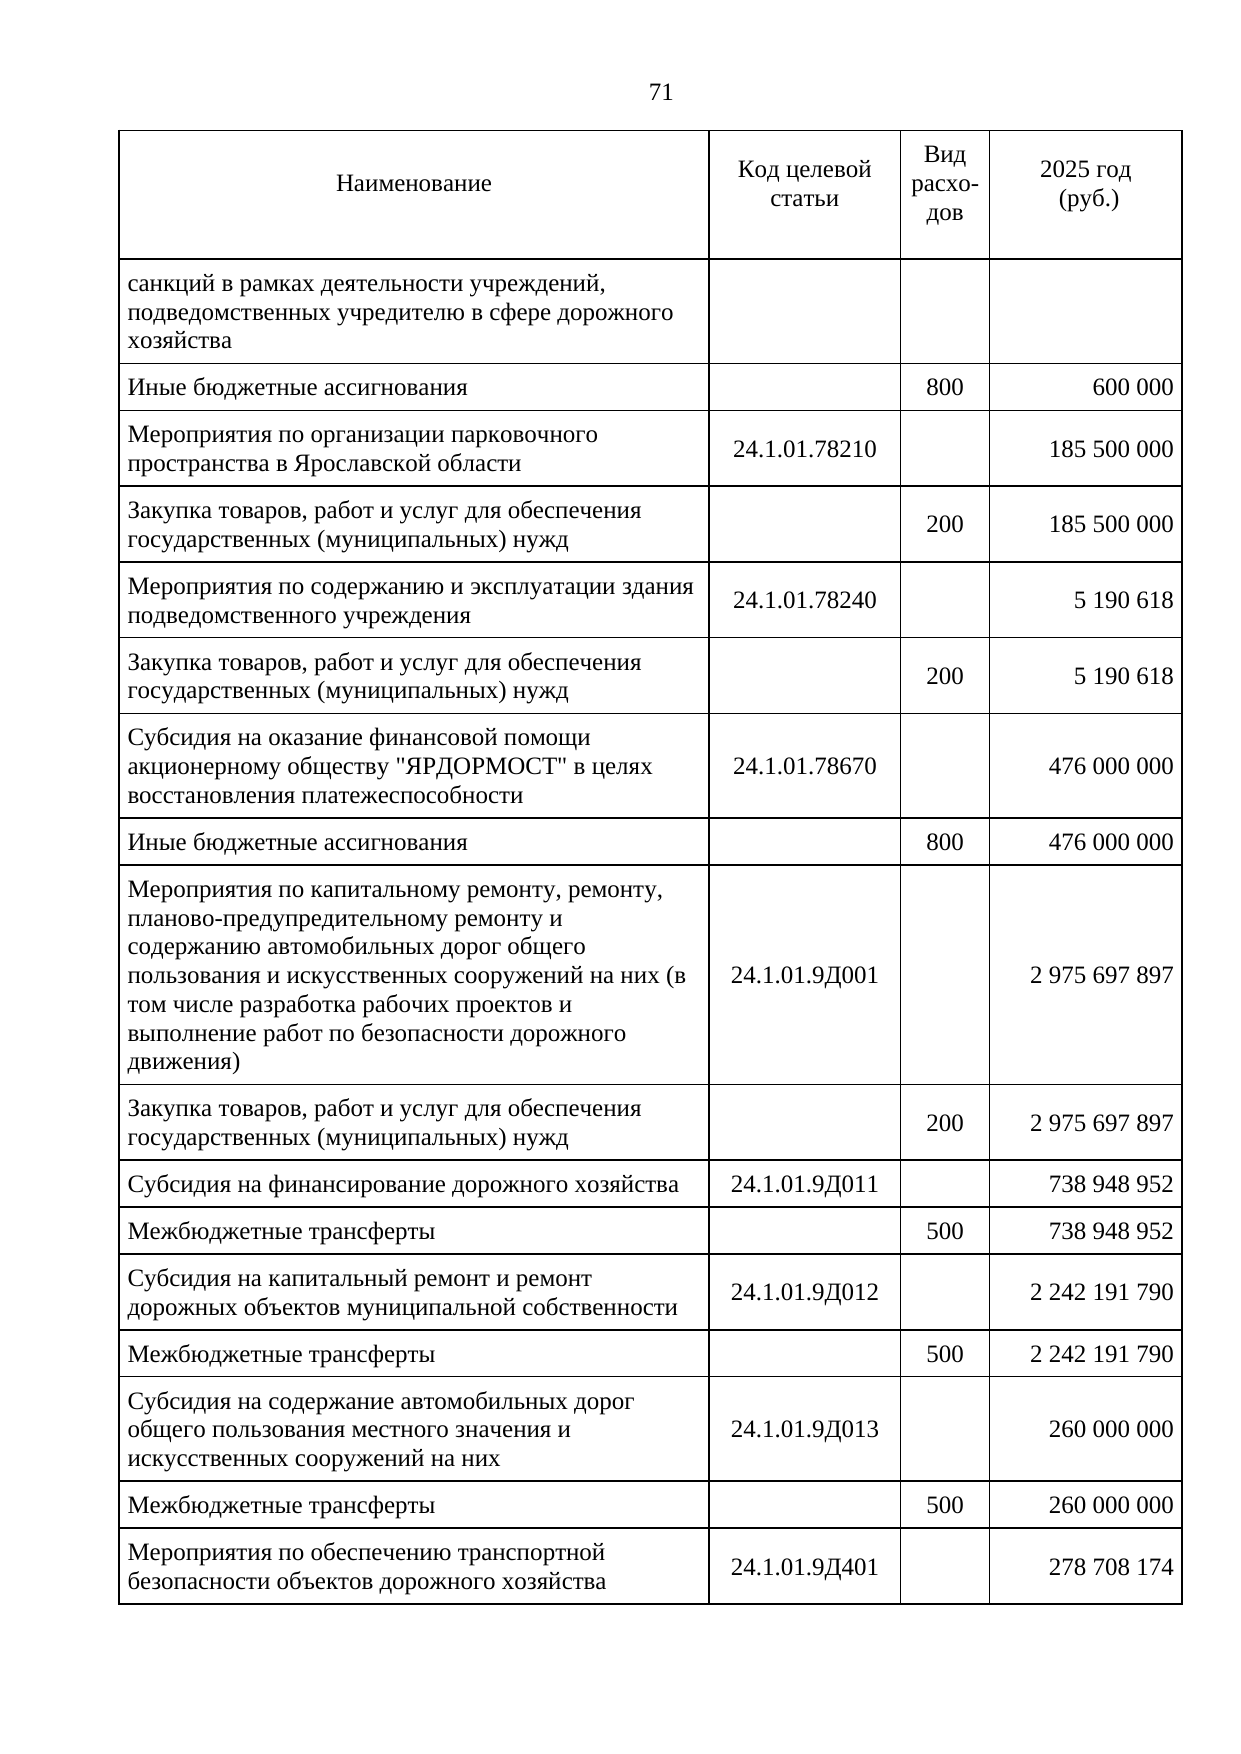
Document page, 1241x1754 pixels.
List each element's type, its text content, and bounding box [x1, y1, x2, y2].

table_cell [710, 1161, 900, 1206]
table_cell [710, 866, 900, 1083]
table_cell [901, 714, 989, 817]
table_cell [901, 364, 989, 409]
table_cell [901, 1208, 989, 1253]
table_header Наименование [120, 131, 708, 258]
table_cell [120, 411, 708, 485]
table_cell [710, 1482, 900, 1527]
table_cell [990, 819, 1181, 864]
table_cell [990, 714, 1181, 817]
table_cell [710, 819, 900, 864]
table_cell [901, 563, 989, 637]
table_header Вид расхо-дов [901, 131, 989, 258]
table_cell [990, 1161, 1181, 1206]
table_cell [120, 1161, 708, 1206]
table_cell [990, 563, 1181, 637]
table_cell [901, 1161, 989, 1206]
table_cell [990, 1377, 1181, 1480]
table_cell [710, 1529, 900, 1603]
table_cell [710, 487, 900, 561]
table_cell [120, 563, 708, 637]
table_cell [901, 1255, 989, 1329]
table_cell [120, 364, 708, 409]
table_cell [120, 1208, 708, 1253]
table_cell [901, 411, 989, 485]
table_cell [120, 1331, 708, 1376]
table_header 2025 год (руб.) [990, 131, 1181, 258]
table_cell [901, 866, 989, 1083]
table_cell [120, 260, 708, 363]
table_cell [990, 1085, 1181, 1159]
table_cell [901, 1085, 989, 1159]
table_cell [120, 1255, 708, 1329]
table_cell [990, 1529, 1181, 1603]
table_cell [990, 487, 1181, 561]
table_header Код целевой статьи [710, 131, 900, 258]
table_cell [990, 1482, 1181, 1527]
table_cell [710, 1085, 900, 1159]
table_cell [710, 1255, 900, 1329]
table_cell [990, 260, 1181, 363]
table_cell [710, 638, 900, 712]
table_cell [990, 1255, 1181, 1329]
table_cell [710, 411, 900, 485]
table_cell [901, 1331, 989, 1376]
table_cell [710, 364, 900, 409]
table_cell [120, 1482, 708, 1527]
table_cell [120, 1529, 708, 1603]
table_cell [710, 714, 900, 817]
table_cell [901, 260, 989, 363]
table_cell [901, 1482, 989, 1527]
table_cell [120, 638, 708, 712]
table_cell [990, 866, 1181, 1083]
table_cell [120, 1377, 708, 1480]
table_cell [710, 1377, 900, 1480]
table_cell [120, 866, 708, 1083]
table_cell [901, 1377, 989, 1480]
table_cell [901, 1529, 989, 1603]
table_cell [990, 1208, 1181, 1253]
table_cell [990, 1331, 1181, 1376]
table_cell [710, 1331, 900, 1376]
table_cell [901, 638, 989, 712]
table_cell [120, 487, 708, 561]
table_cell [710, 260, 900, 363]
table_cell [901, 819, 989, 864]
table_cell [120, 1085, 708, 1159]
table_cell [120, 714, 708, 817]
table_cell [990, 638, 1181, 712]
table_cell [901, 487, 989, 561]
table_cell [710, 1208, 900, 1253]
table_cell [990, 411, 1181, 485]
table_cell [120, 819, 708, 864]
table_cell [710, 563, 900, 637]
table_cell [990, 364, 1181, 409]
